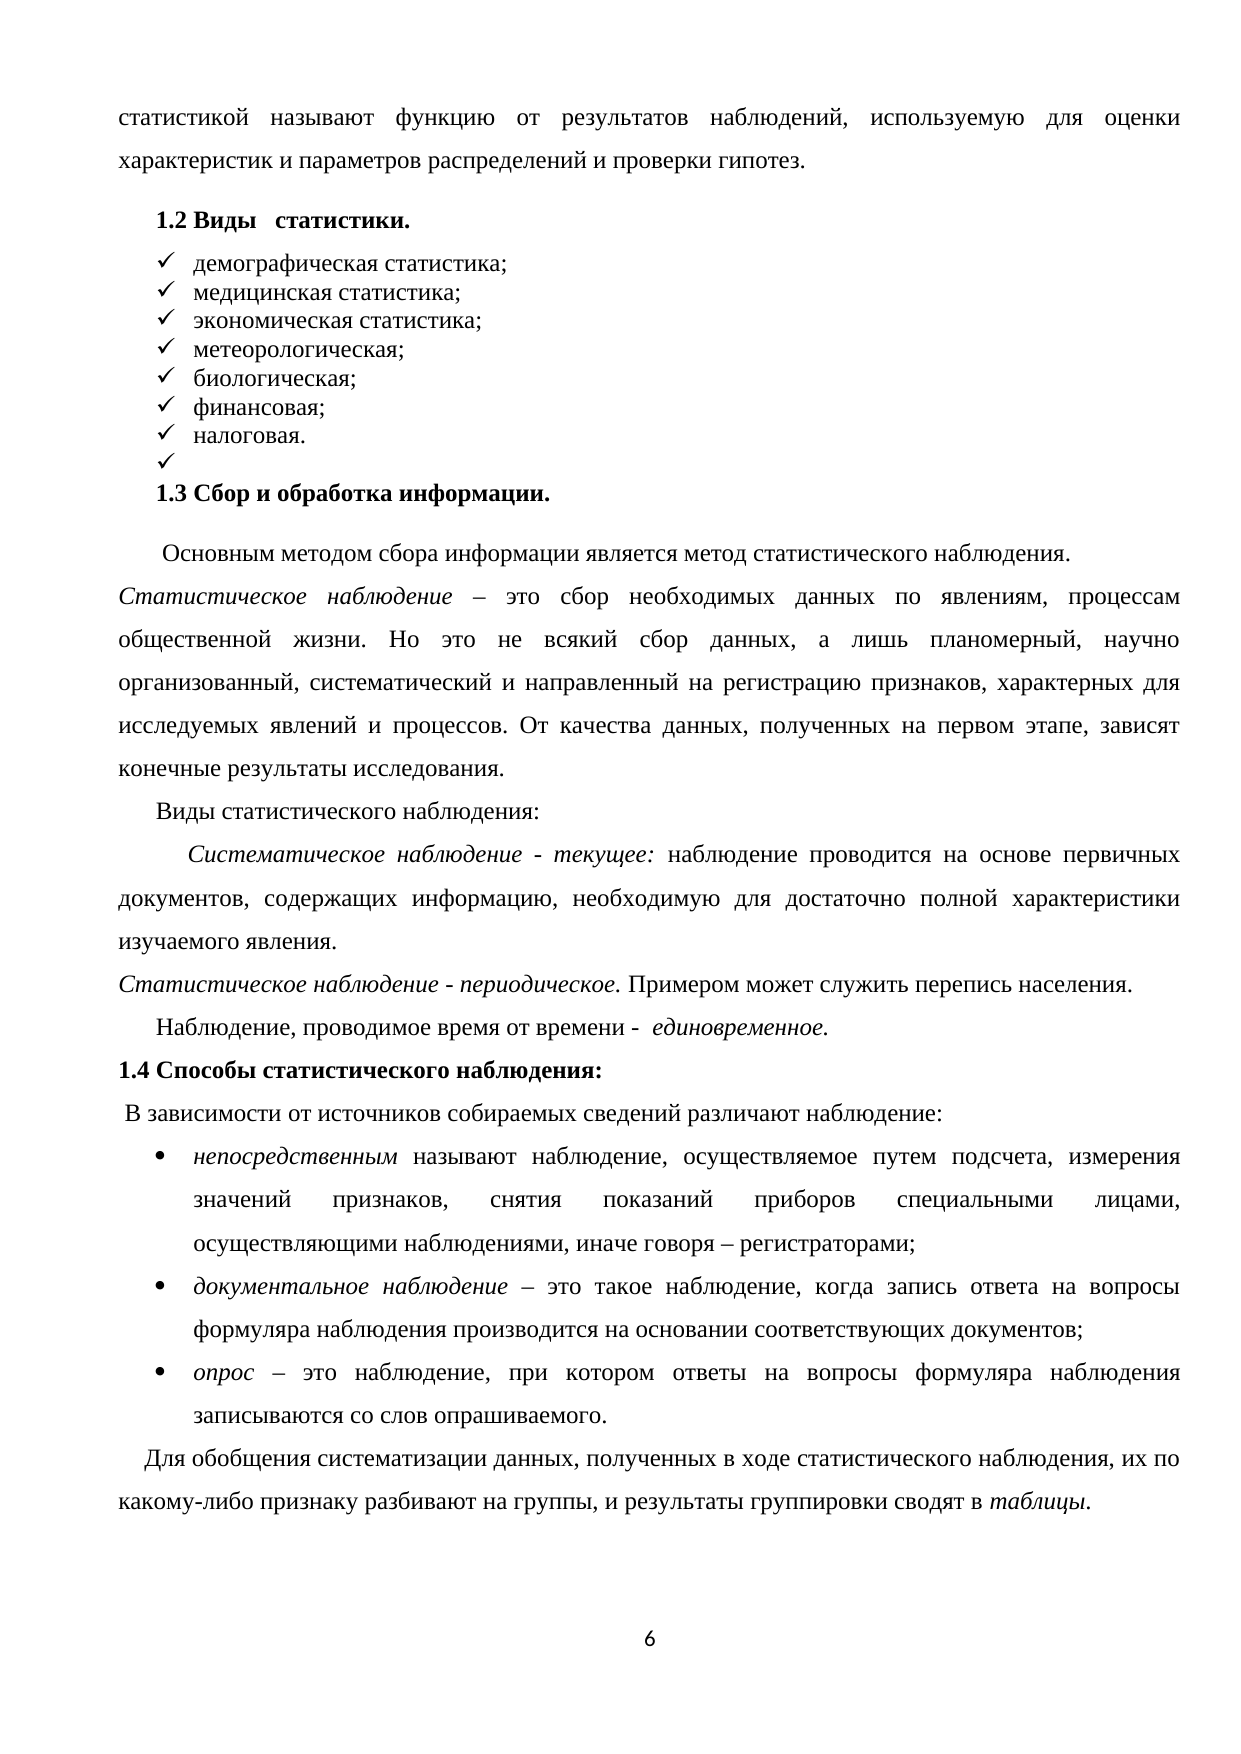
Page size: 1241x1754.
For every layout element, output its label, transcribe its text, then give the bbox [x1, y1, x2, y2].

list экономическая статистика; [156, 305, 1181, 334]
text Для обобщения систематизации данных, полученных в ходе статистического наблюдения, их по какому-либо признаку разбивают на группы, и результаты группировки сводят в таблицы. [118, 1443, 1181, 1515]
list метеорологическая; [156, 334, 1181, 363]
list опрос – это наблюдение, при котором ответы на вопросы формуляра наблюдения записываются со слов опрашиваемого. [156, 1357, 1181, 1429]
list непосредственным называют наблюдение, осуществляемое путем подсчета, измерения значений признаков, снятия показаний приборов специальными лицами, осуществляющими наблюдениями, иначе говоря – регистраторами; [156, 1141, 1181, 1256]
list финансовая; [156, 392, 1181, 420]
list налоговая. [156, 420, 1181, 449]
text Статистическое наблюдение - периодическое. Примером может служить перепись населения. [118, 969, 1181, 998]
list медицинская статистика; [156, 277, 1181, 305]
text Основным методом сбора информации является метод статистического наблюдения. [118, 538, 1181, 566]
text Систематическое наблюдение - текущее: наблюдение проводится на основе первичных документов, содержащих информацию, необходимую для достаточно полной характеристики изучаемого явления. [118, 839, 1181, 954]
text 1.4 Способы статистического наблюдения: [118, 1055, 1181, 1084]
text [118, 102, 1181, 174]
text 1.3 Сбор и обработка информации. [156, 478, 1181, 507]
list Виды статистики. [156, 205, 1181, 233]
list биологическая; [156, 363, 1181, 392]
text Виды статистического наблюдения: [118, 796, 1181, 825]
text В зависимости от источников собираемых сведений различают наблюдение: [118, 1098, 1181, 1127]
text Наблюдение, проводимое время от времени - единовременное. [118, 1012, 1181, 1041]
text Статистическое наблюдение – это сбор необходимых данных по явлениям, процессам общественной жизни. Но это не всякий сбор данных, а лишь планомерный, научно организованный, систематический и направленный на регистрацию признаков, характерных для исследуемых явлений и процессов. От качества данных, полученных на первом этапе, зависят конечные результаты исследования. [118, 581, 1181, 782]
list демографическая статистика; [156, 248, 1181, 277]
list документальное наблюдение – это такое наблюдение, когда запись ответа на вопросы формуляра наблюдения производится на основании соответствующих документов; [156, 1271, 1181, 1343]
